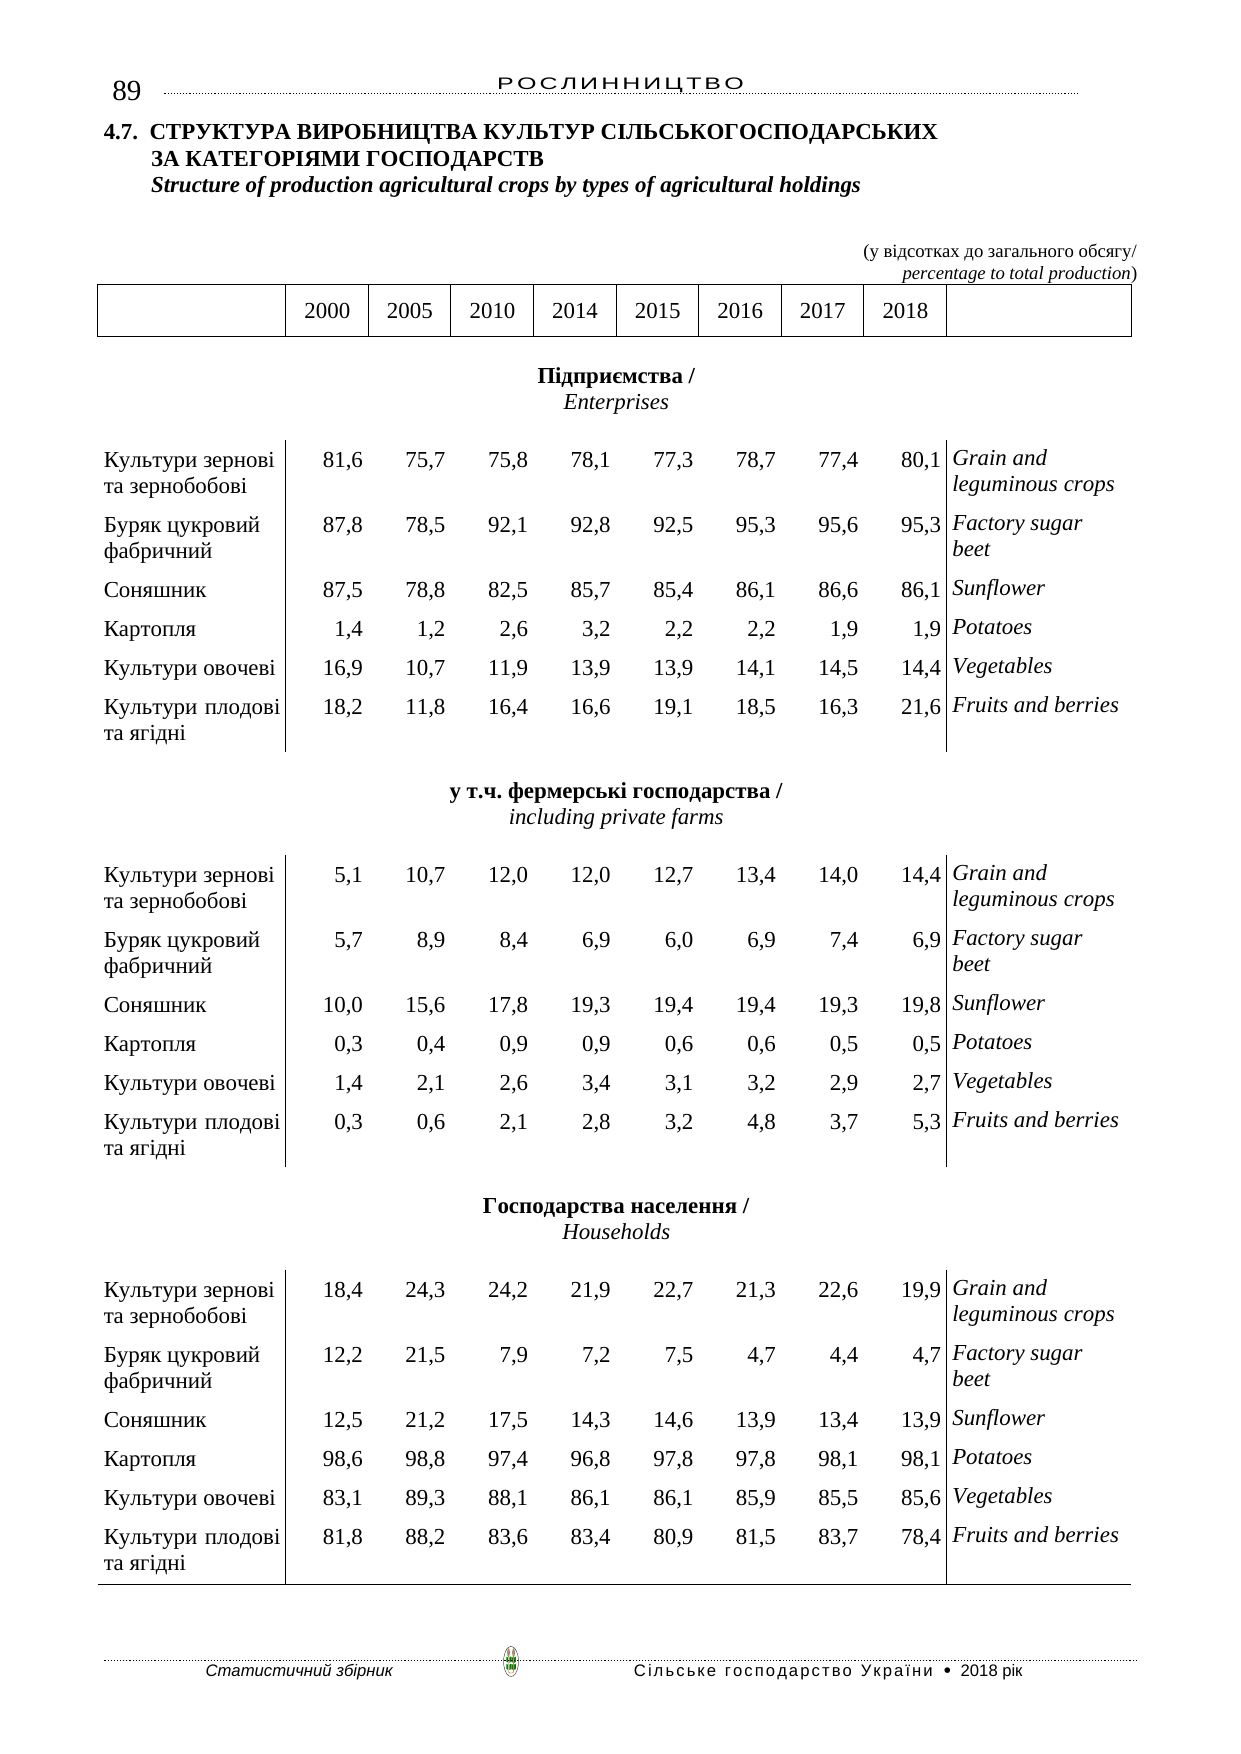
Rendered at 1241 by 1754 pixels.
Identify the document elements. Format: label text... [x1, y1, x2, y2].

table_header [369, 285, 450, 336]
subtitle Structure of production agricultural crops by types of agricultural holdings [151, 171, 1137, 197]
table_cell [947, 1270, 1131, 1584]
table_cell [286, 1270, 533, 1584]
subtitle 4.7. Структура Виробництва культур сільськогосподарських [103, 118, 1137, 144]
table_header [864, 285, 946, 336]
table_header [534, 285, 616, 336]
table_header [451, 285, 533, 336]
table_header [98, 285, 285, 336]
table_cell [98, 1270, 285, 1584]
text percentage to total production) [103, 262, 1137, 283]
subtitle за категоріями господарств [151, 144, 1137, 171]
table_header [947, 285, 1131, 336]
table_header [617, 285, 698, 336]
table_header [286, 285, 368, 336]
text (у відсотках до загального обсягу/ [103, 240, 1137, 262]
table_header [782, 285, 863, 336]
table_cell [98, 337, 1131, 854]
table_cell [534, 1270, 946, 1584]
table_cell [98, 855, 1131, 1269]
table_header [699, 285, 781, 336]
